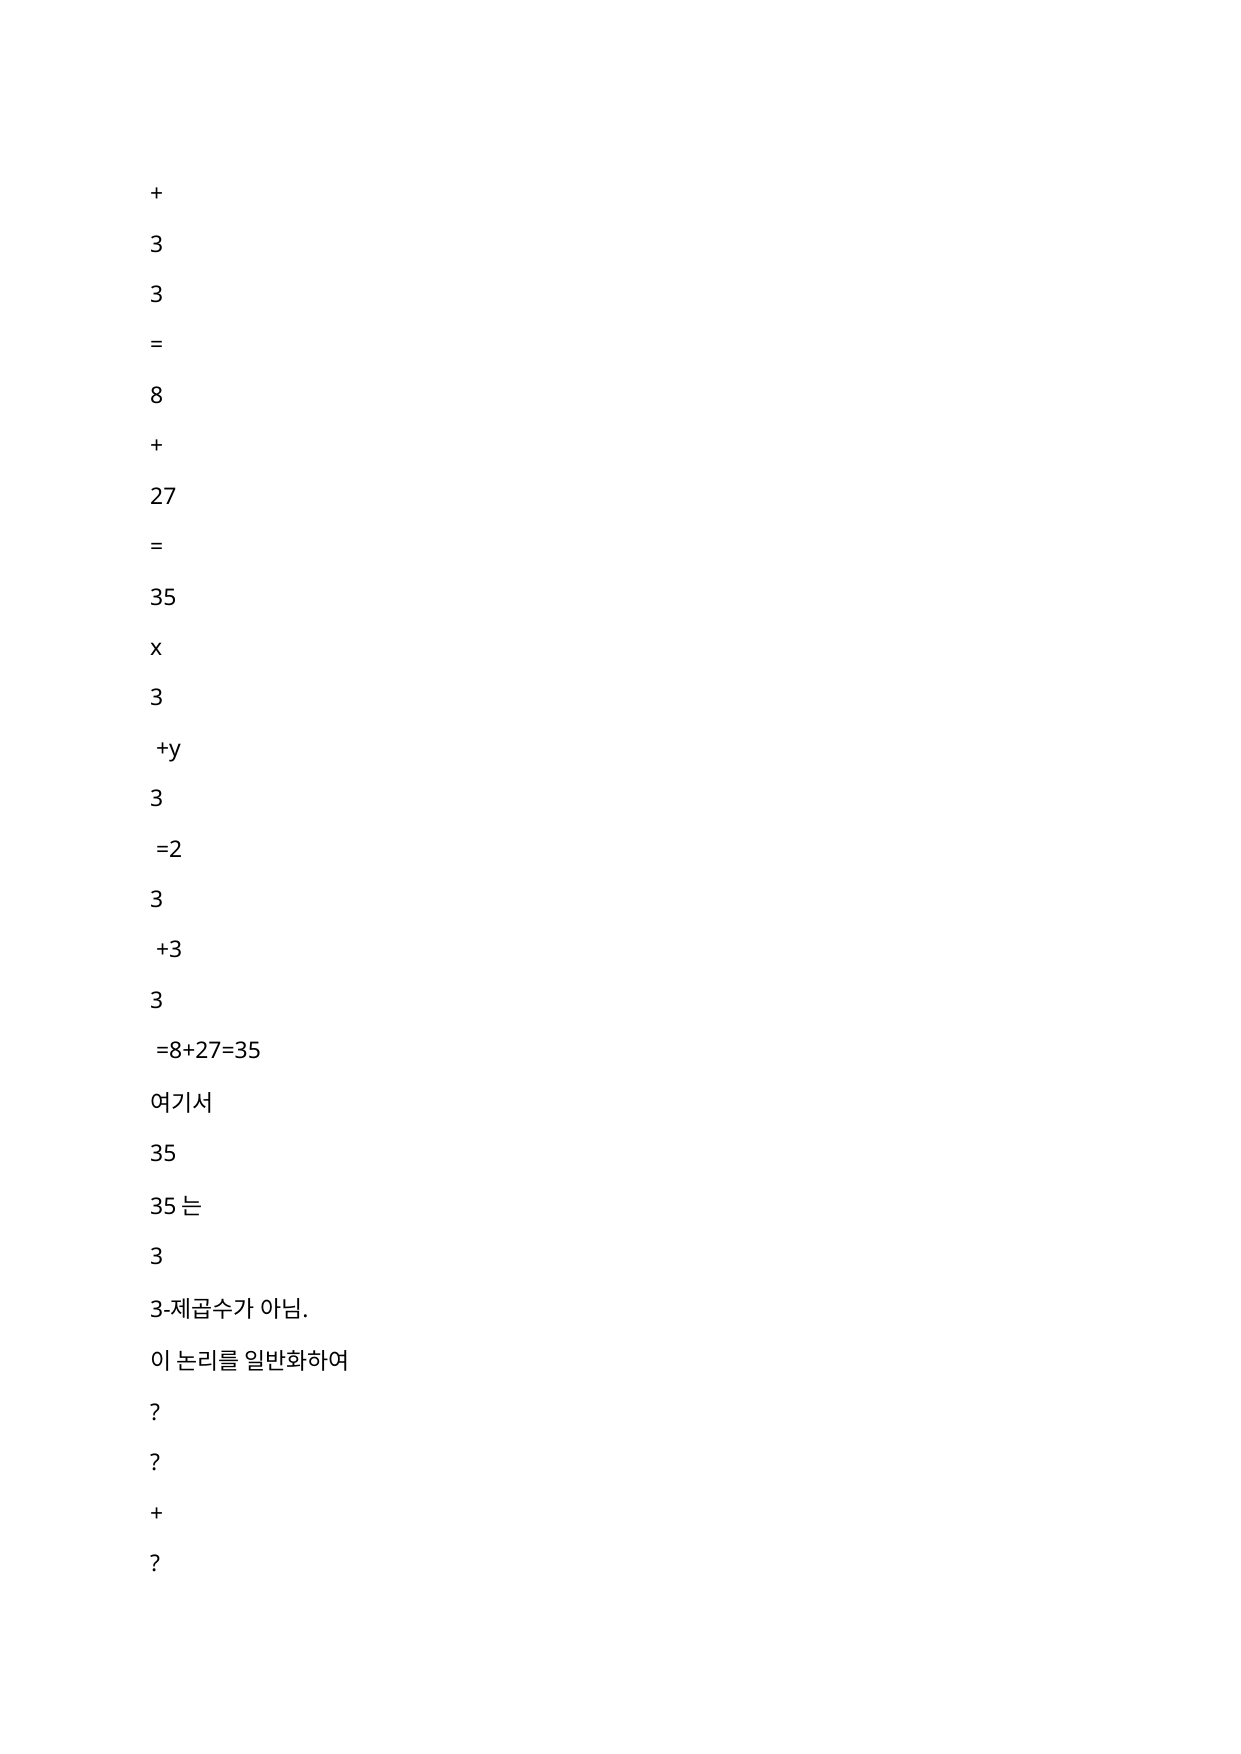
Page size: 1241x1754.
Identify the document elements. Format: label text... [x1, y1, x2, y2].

text + [150, 429, 1090, 461]
text 3-제곱수가 아님. [150, 1291, 1090, 1324]
text +y [150, 732, 1090, 763]
text 35 [150, 581, 1090, 612]
text =2 [150, 833, 1090, 864]
text = [150, 328, 1090, 360]
text 3 [150, 984, 1090, 1015]
text 3 [150, 681, 1090, 713]
text + [150, 177, 1090, 208]
text ? [150, 1446, 1090, 1477]
text 3 [150, 228, 1090, 259]
text 3 [150, 883, 1090, 914]
text ? [150, 1396, 1090, 1427]
text 35 [150, 1137, 1090, 1168]
text 3 [150, 278, 1090, 309]
text 이 논리를 일반화하여 [150, 1343, 1090, 1376]
text ? [150, 1547, 1090, 1578]
text 3 [150, 782, 1090, 813]
text = [150, 530, 1090, 561]
text 27 [150, 480, 1090, 511]
text 3 [150, 1240, 1090, 1271]
text x [150, 631, 1090, 662]
text 35는 [150, 1188, 1090, 1221]
text 여기서 [150, 1085, 1090, 1118]
text + [150, 1497, 1090, 1528]
text =8+27=35 [150, 1034, 1090, 1066]
text +3 [150, 933, 1090, 965]
text 8 [150, 379, 1090, 410]
